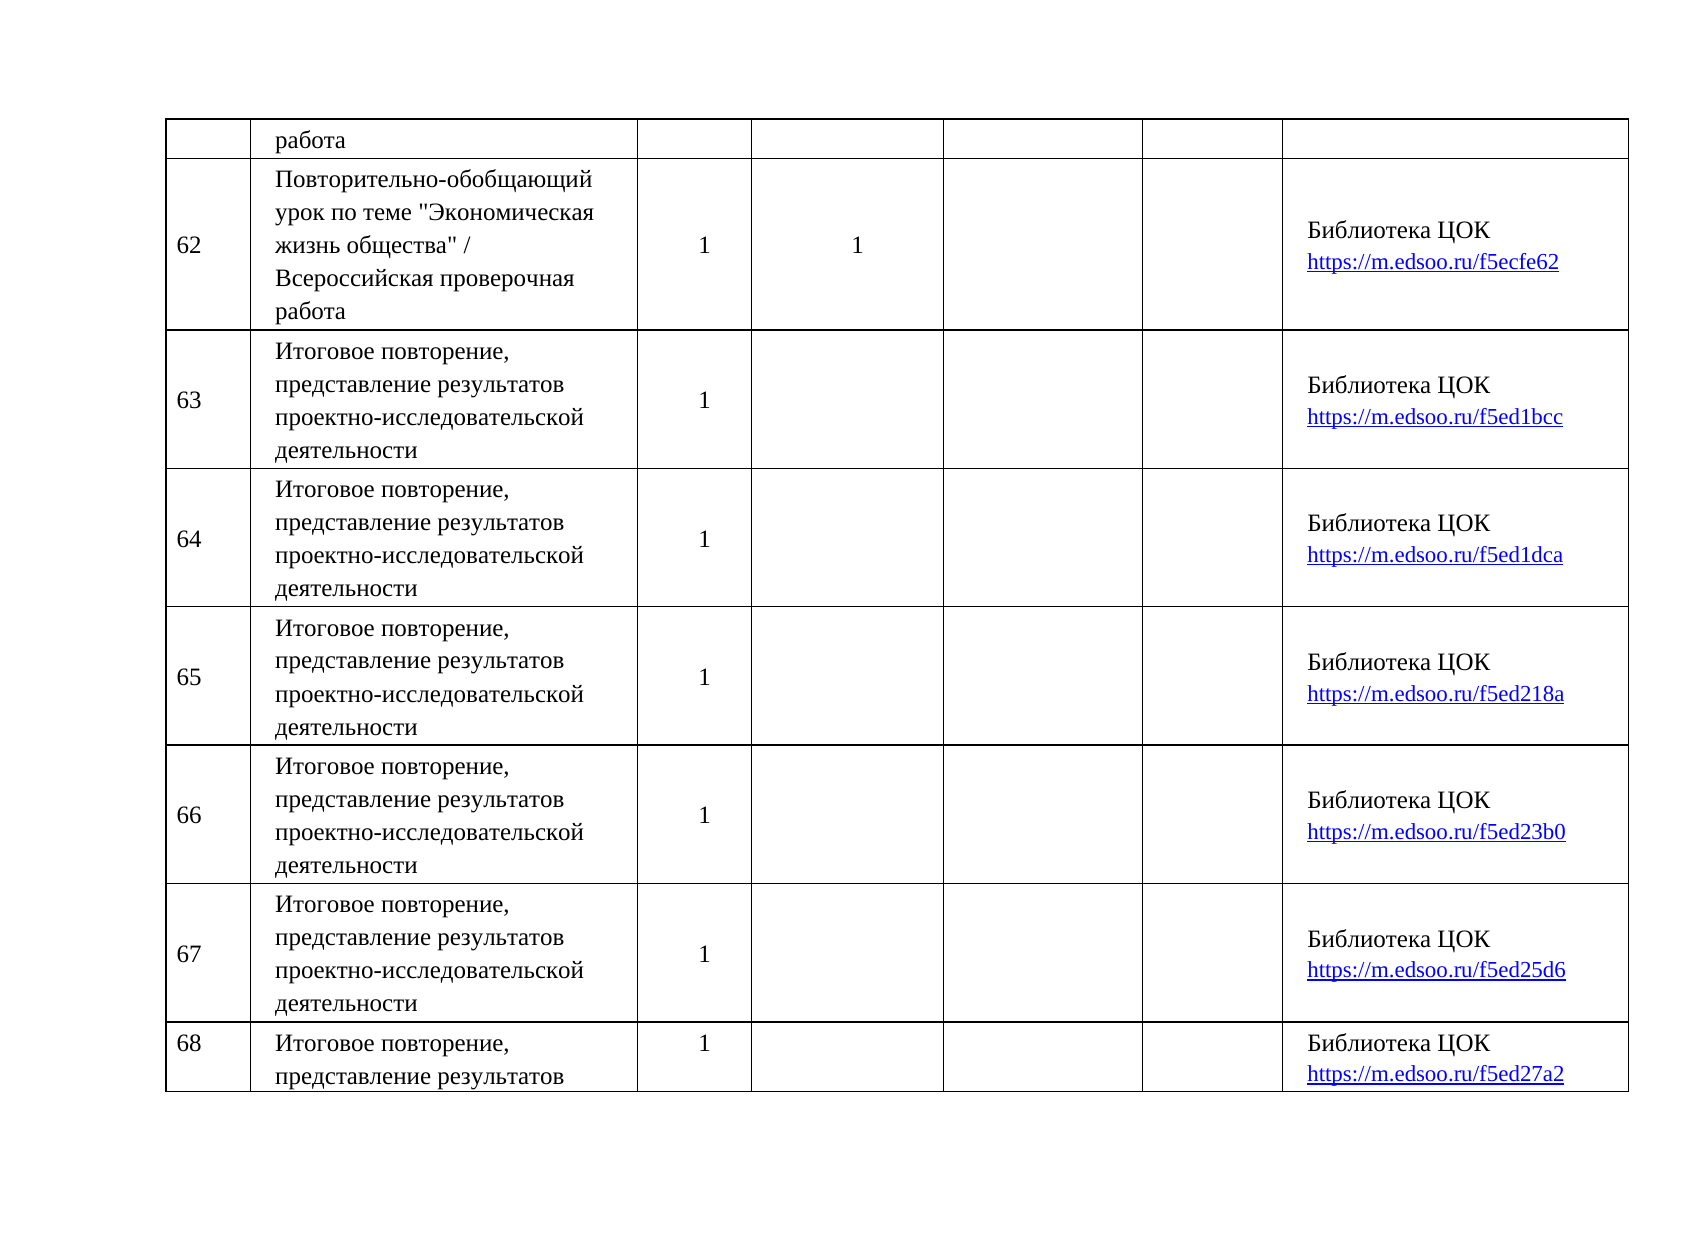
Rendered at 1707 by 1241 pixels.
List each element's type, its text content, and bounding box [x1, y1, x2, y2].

table_cell [944, 1023, 1142, 1091]
table_cell Библиотека ЦОК https://m.edsoo.ru/f5ed25d6 [1283, 884, 1628, 1021]
table_cell [1143, 1023, 1282, 1091]
table_cell [752, 1023, 943, 1091]
table_cell [944, 331, 1142, 467]
table_cell [944, 469, 1142, 606]
table_cell [1143, 884, 1282, 1021]
table_cell Итоговое повторение, представление результатов проектно-исследовательской деятельности [251, 331, 637, 467]
table_cell [752, 746, 943, 883]
table_cell [752, 607, 943, 744]
table_cell [1143, 746, 1282, 883]
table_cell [251, 159, 637, 329]
table_cell [752, 331, 943, 467]
table_cell [1143, 331, 1282, 467]
table_cell [752, 884, 943, 1021]
table_cell 63 [167, 331, 250, 467]
table_cell 65 [167, 607, 250, 744]
table_cell 67 [167, 884, 250, 1021]
table_cell Библиотека ЦОК https://m.edsoo.ru/f5ed23b0 [1283, 746, 1628, 883]
table_cell [752, 469, 943, 606]
table_cell Библиотека ЦОК https://m.edsoo.ru/f5ed1dca [1283, 469, 1628, 606]
table_cell Итоговое повторение, представление результатов проектно-исследовательской деятельности [251, 746, 637, 883]
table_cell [1283, 1023, 1628, 1091]
table_cell [944, 884, 1142, 1021]
table_cell Итоговое повторение, представление результатов проектно-исследовательской деятельности [251, 469, 637, 606]
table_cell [251, 120, 637, 157]
table_cell [1143, 120, 1282, 157]
table_cell 1 [638, 120, 751, 157]
table_cell Библиотека ЦОК https://m.edsoo.ru/f5ed1bcc [1283, 331, 1628, 467]
table_cell [944, 607, 1142, 744]
table_cell 1 [752, 159, 943, 329]
table_cell 1 [638, 746, 751, 883]
table_cell [1143, 469, 1282, 606]
table_cell 66 [167, 746, 250, 883]
table_cell [1143, 607, 1282, 744]
table_cell 1 [638, 331, 751, 467]
table_cell 1 [638, 607, 751, 744]
table_cell [1143, 159, 1282, 329]
table_cell 61 [167, 120, 250, 157]
table_cell [944, 159, 1142, 329]
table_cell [1283, 120, 1628, 157]
table_cell [944, 746, 1142, 883]
table_cell 1 [752, 120, 943, 157]
table_cell 1 [638, 1023, 751, 1091]
table_cell 62 [167, 159, 250, 329]
table_cell 1 [638, 159, 751, 329]
table_cell Итоговое повторение, представление результатов проектно-исследовательской деятельности [251, 607, 637, 744]
table_cell 1 [638, 884, 751, 1021]
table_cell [251, 1023, 637, 1091]
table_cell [251, 884, 637, 1021]
table_cell [944, 120, 1142, 157]
table_cell 1 [638, 469, 751, 606]
table_cell Библиотека ЦОК https://m.edsoo.ru/f5ecfe62 [1283, 159, 1628, 329]
table_cell Библиотека ЦОК https://m.edsoo.ru/f5ed218a [1283, 607, 1628, 744]
table_cell 68 [167, 1023, 250, 1091]
table_cell 64 [167, 469, 250, 606]
